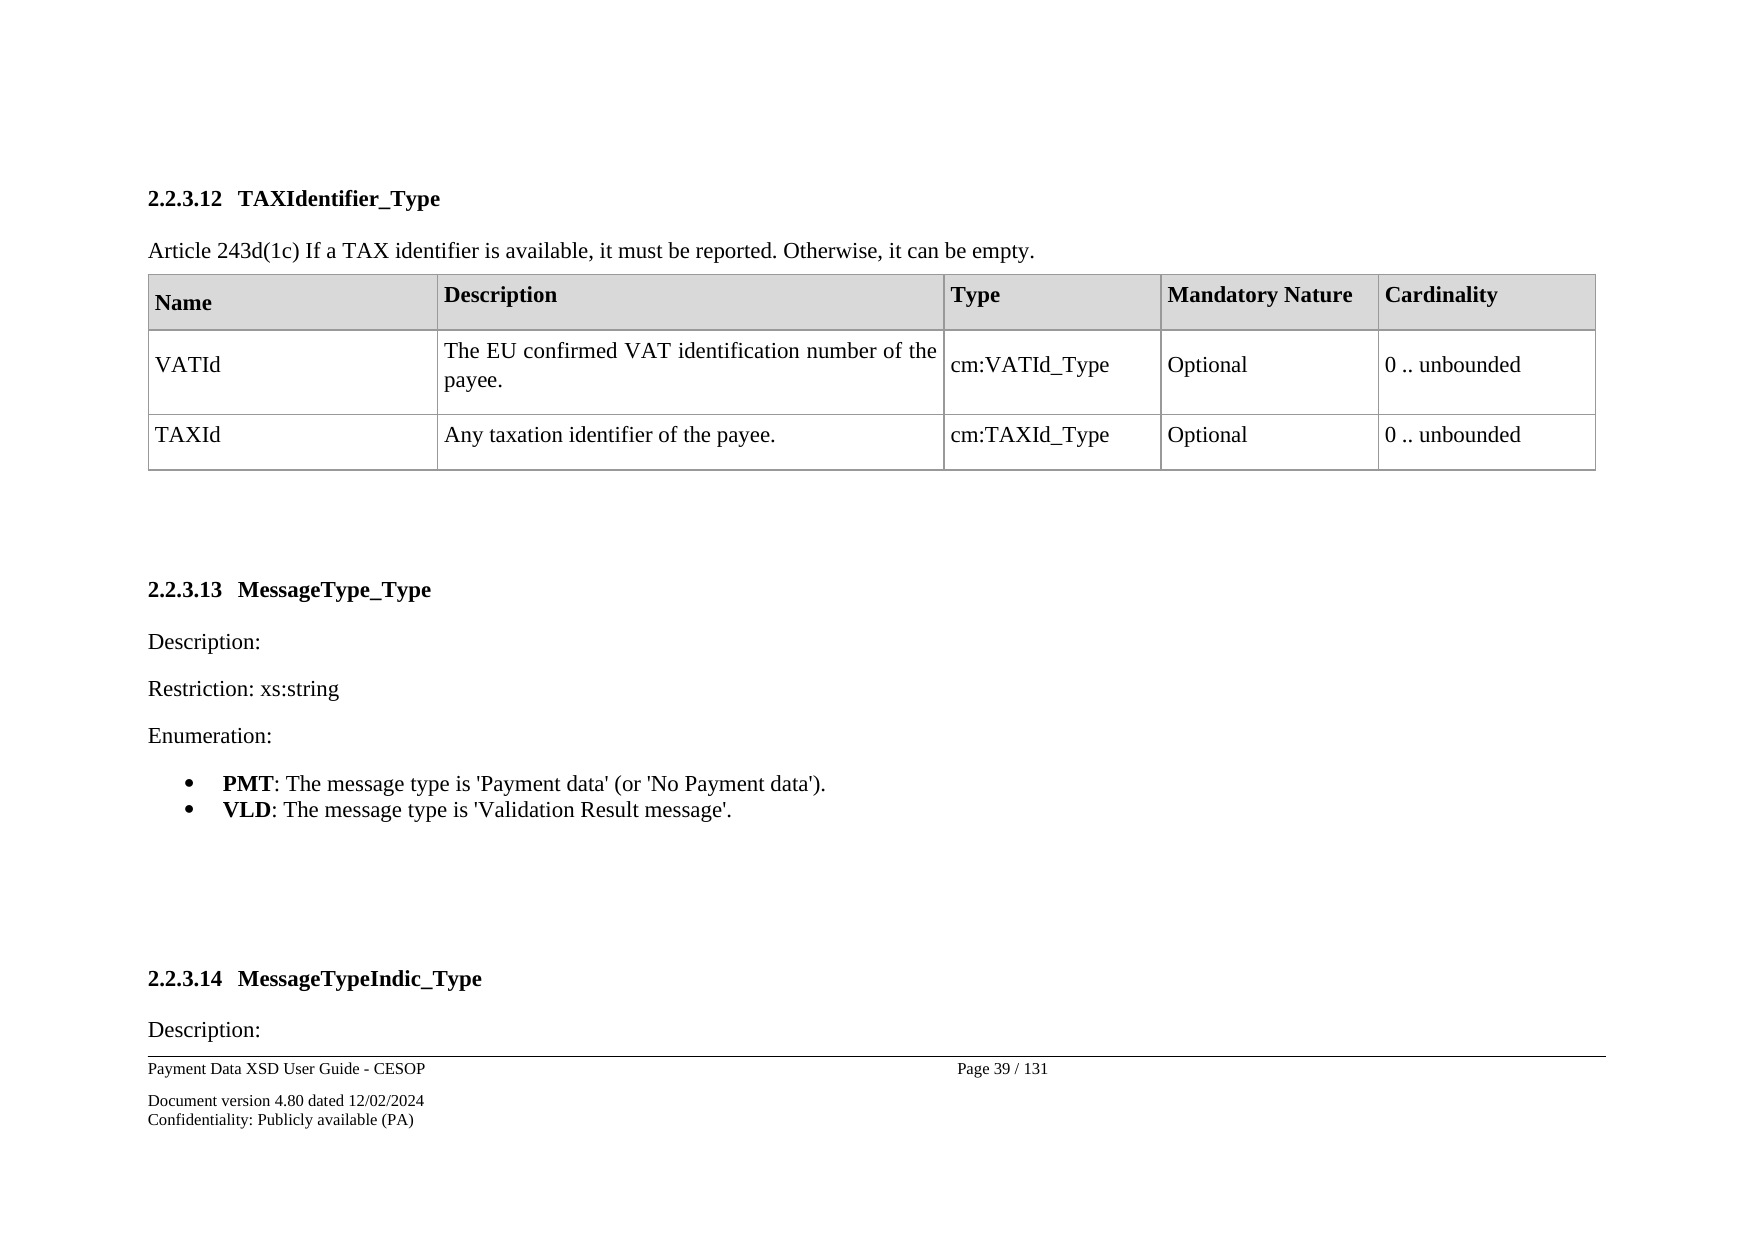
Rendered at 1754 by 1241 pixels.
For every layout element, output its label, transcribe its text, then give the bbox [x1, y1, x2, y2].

table_cell TAXId [149, 415, 437, 469]
table_cell cm:VATId_Type [945, 331, 1160, 414]
table_cell 0 .. unbounded [1379, 331, 1595, 414]
text Description: [148, 1016, 1606, 1043]
table_cell Optional [1162, 415, 1378, 469]
list PMT: The message type is 'Payment data' (or 'No Payment data'). [185, 769, 1606, 796]
table_cell The EU confirmed VAT identification number of the payee. [438, 331, 943, 414]
list VLD: The message type is 'Validation Result message'. [185, 796, 1606, 822]
text Article 243d(1c) If a TAX identifier is available, it must be reported. Otherwise, it can be empty. [148, 237, 1606, 263]
table_cell 0 .. unbounded [1379, 415, 1595, 469]
table_header Type [945, 275, 1160, 329]
table_header Cardinality [1379, 275, 1595, 329]
text Description: [148, 628, 1606, 654]
table_cell VATId [149, 331, 437, 414]
text Restriction: xs:string [148, 675, 1606, 702]
table_cell Optional [1162, 331, 1378, 414]
subtitle MessageTypeIndic_Type [148, 964, 1606, 991]
table_header Mandatory Nature [1162, 275, 1378, 329]
table_header Name [149, 275, 437, 329]
table_cell Any taxation identifier of the payee. [438, 415, 943, 469]
text Enumeration: [148, 722, 1606, 749]
subtitle MessageType_Type [148, 576, 1606, 602]
table_header Description [438, 275, 943, 329]
table_cell cm:TAXId_Type [945, 415, 1160, 469]
subtitle TAXIdentifier_Type [148, 185, 1606, 211]
